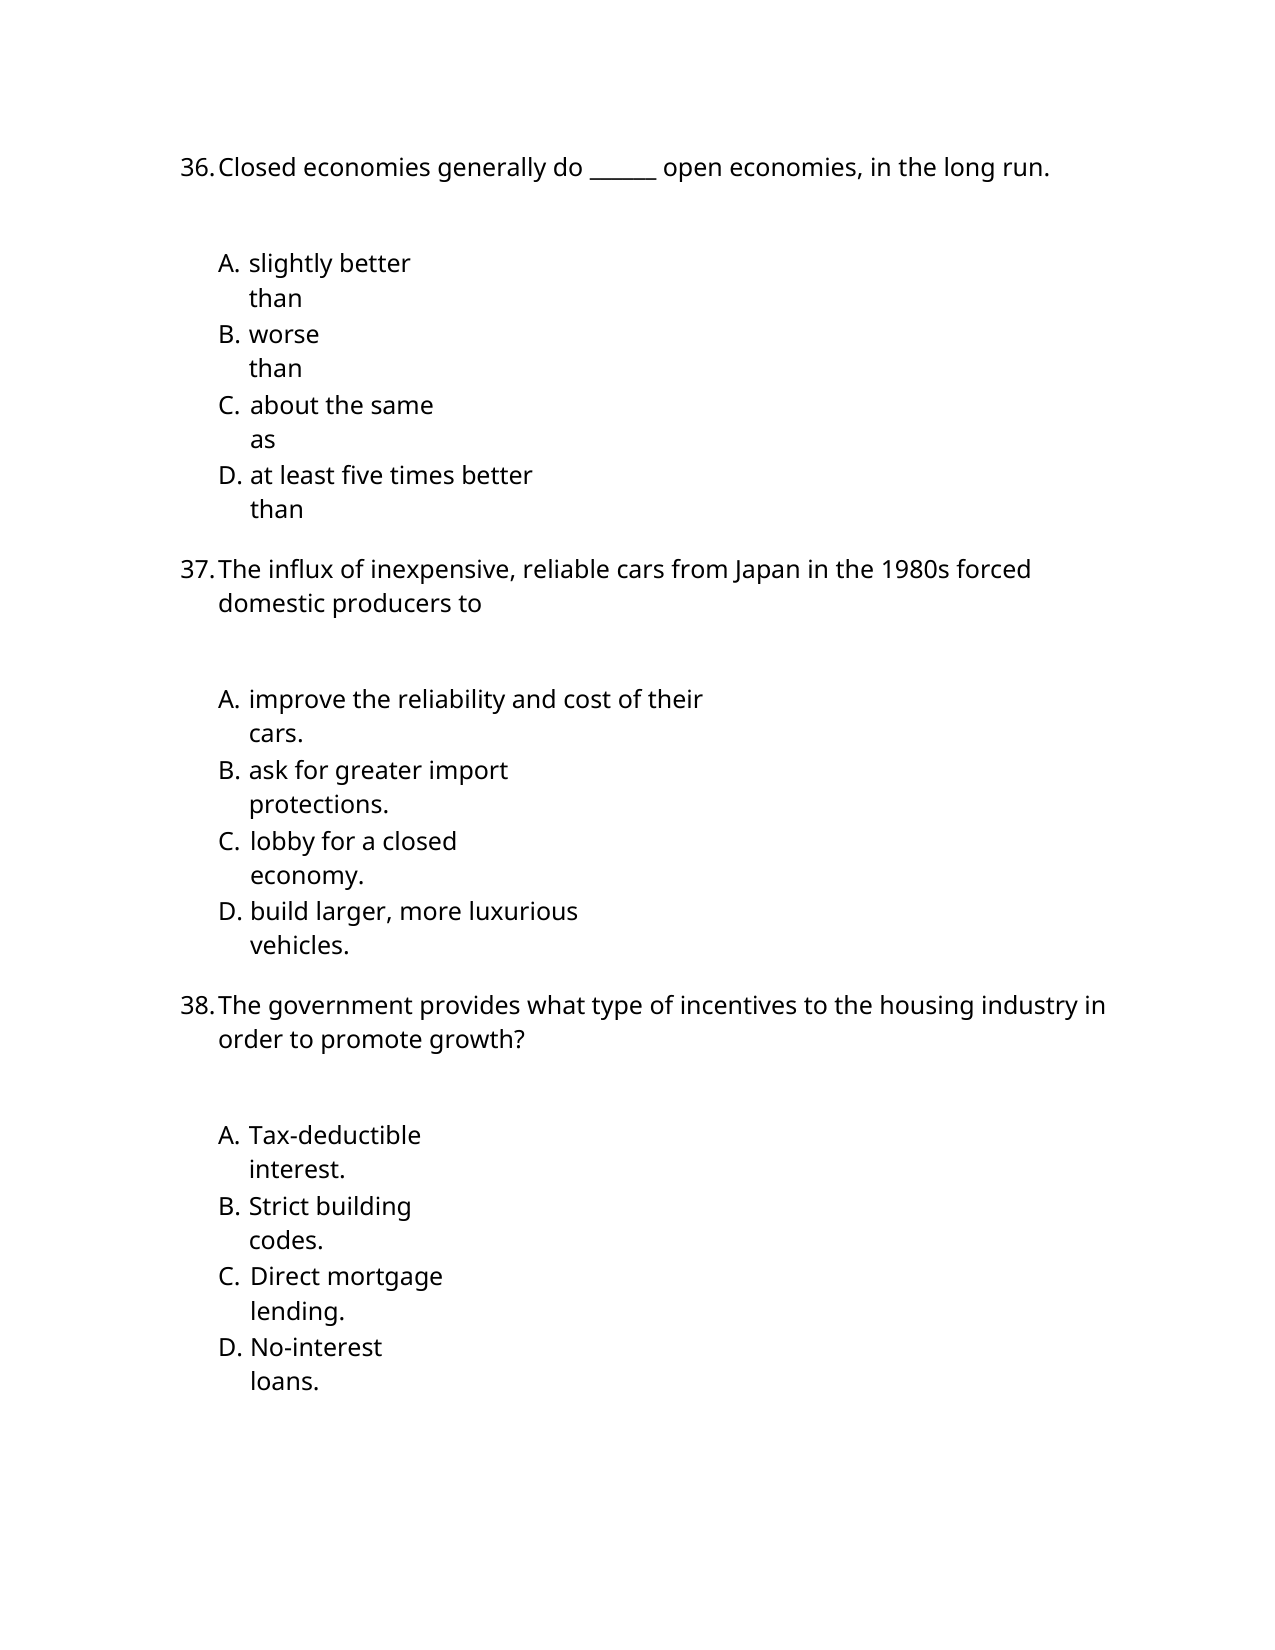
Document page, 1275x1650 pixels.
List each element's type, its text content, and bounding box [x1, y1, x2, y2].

table_header The influx of inexpensive, reliable cars from Japan in the 1980s forced domestic producers to [218, 552, 1125, 962]
table_header 36. [180, 150, 218, 526]
table_header 38. [180, 988, 218, 1398]
table_header Closed economies generally do ______ open economies, in the long run. [218, 150, 1125, 526]
table_header 37. [180, 552, 218, 962]
table_header The government provides what type of incentives to the housing industry in order to promote growth? [218, 988, 1125, 1398]
